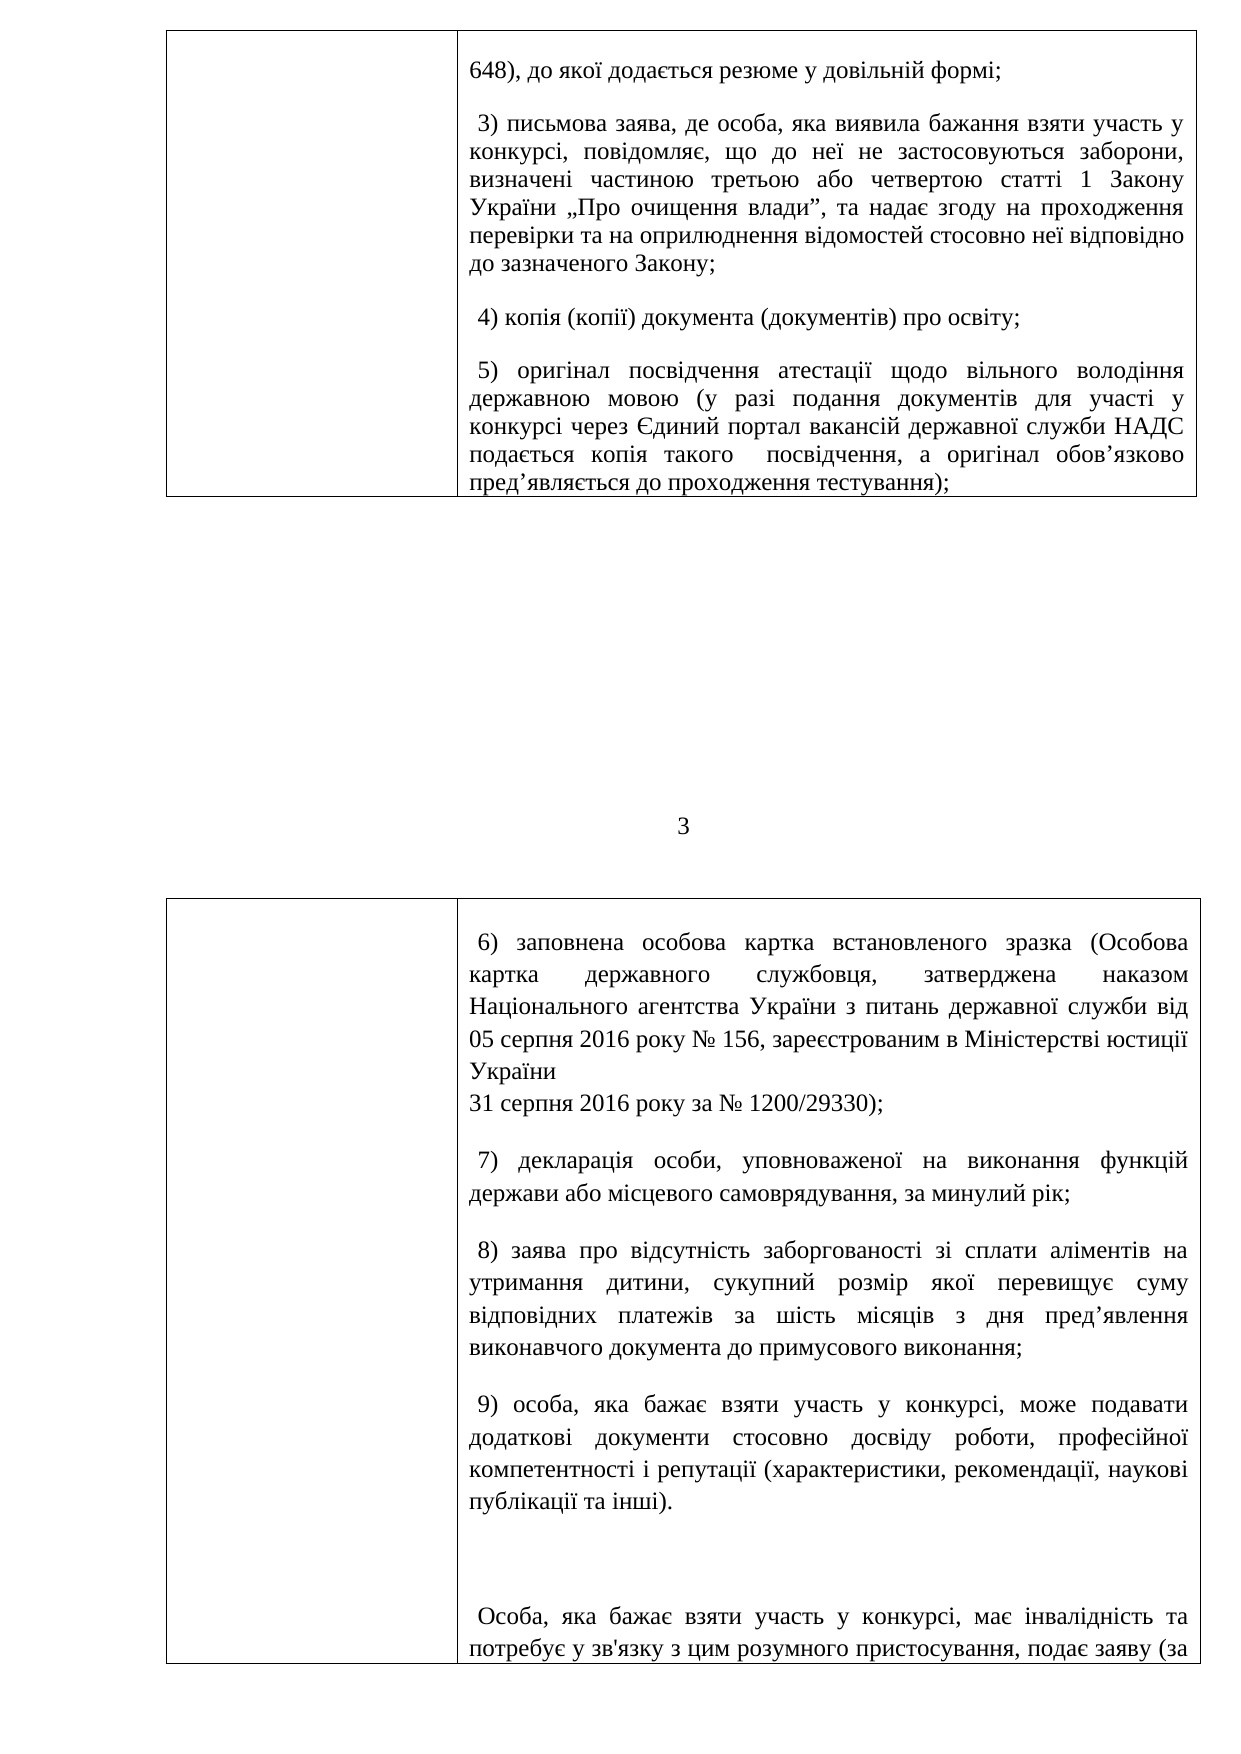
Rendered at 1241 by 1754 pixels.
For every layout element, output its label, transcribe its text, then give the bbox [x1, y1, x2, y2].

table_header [458, 899, 1200, 1663]
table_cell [167, 31, 457, 496]
table_header [167, 899, 457, 1663]
text 3 [177, 809, 1181, 841]
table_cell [458, 31, 1196, 496]
